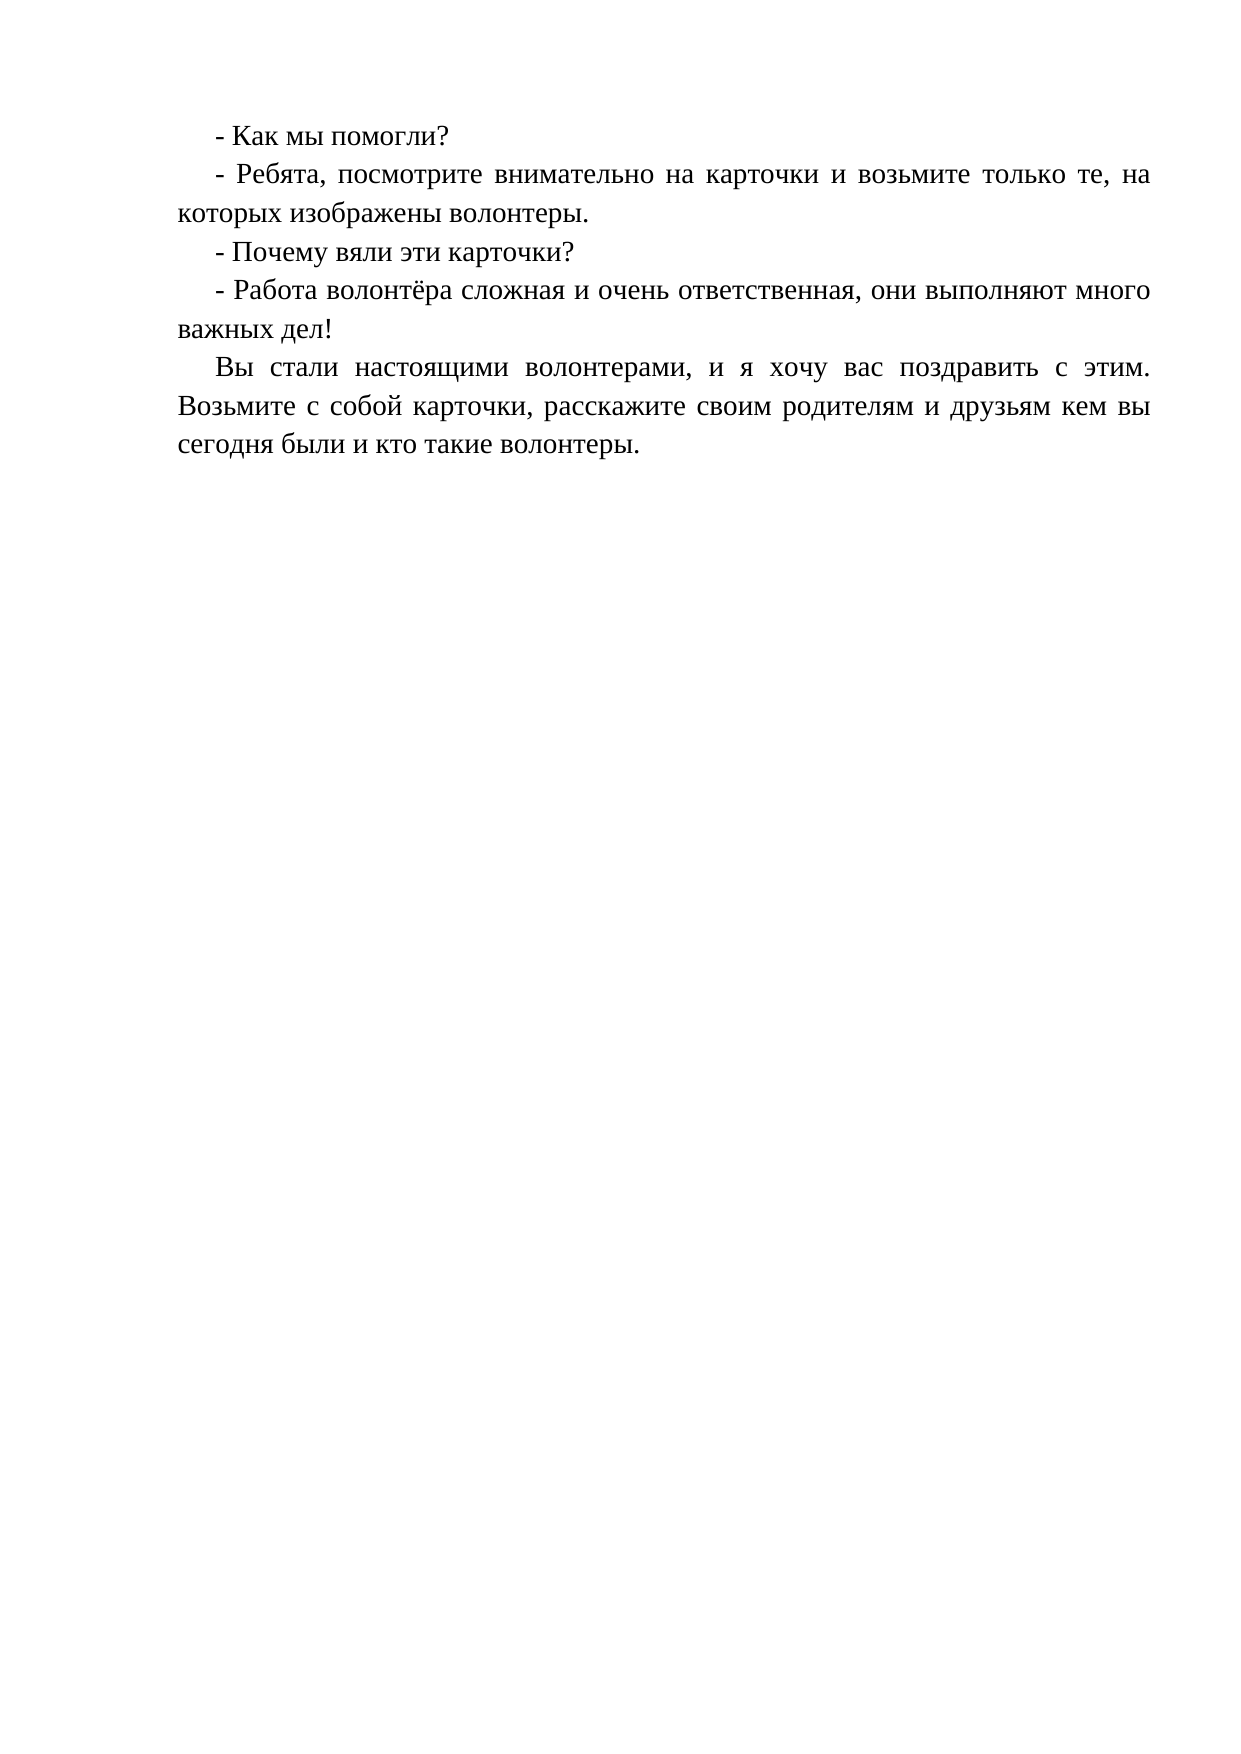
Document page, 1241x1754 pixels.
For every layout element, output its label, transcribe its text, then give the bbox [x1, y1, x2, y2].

text - Работа волонтёра сложная и очень ответственная, они выполняют много важных дел! [177, 272, 1152, 344]
text - Как мы помогли? [177, 118, 1152, 152]
text - Ребята, посмотрите внимательно на карточки и возьмите только те, на которых изображены волонтеры. [177, 157, 1152, 229]
text Вы стали настоящими волонтерами, и я хочу вас поздравить с этим. Возьмите с собой карточки, расскажите своим родителям и друзьям кем вы сегодня были и кто такие волонтеры. [177, 349, 1152, 460]
text - Почему вяли эти карточки? [177, 234, 1152, 267]
